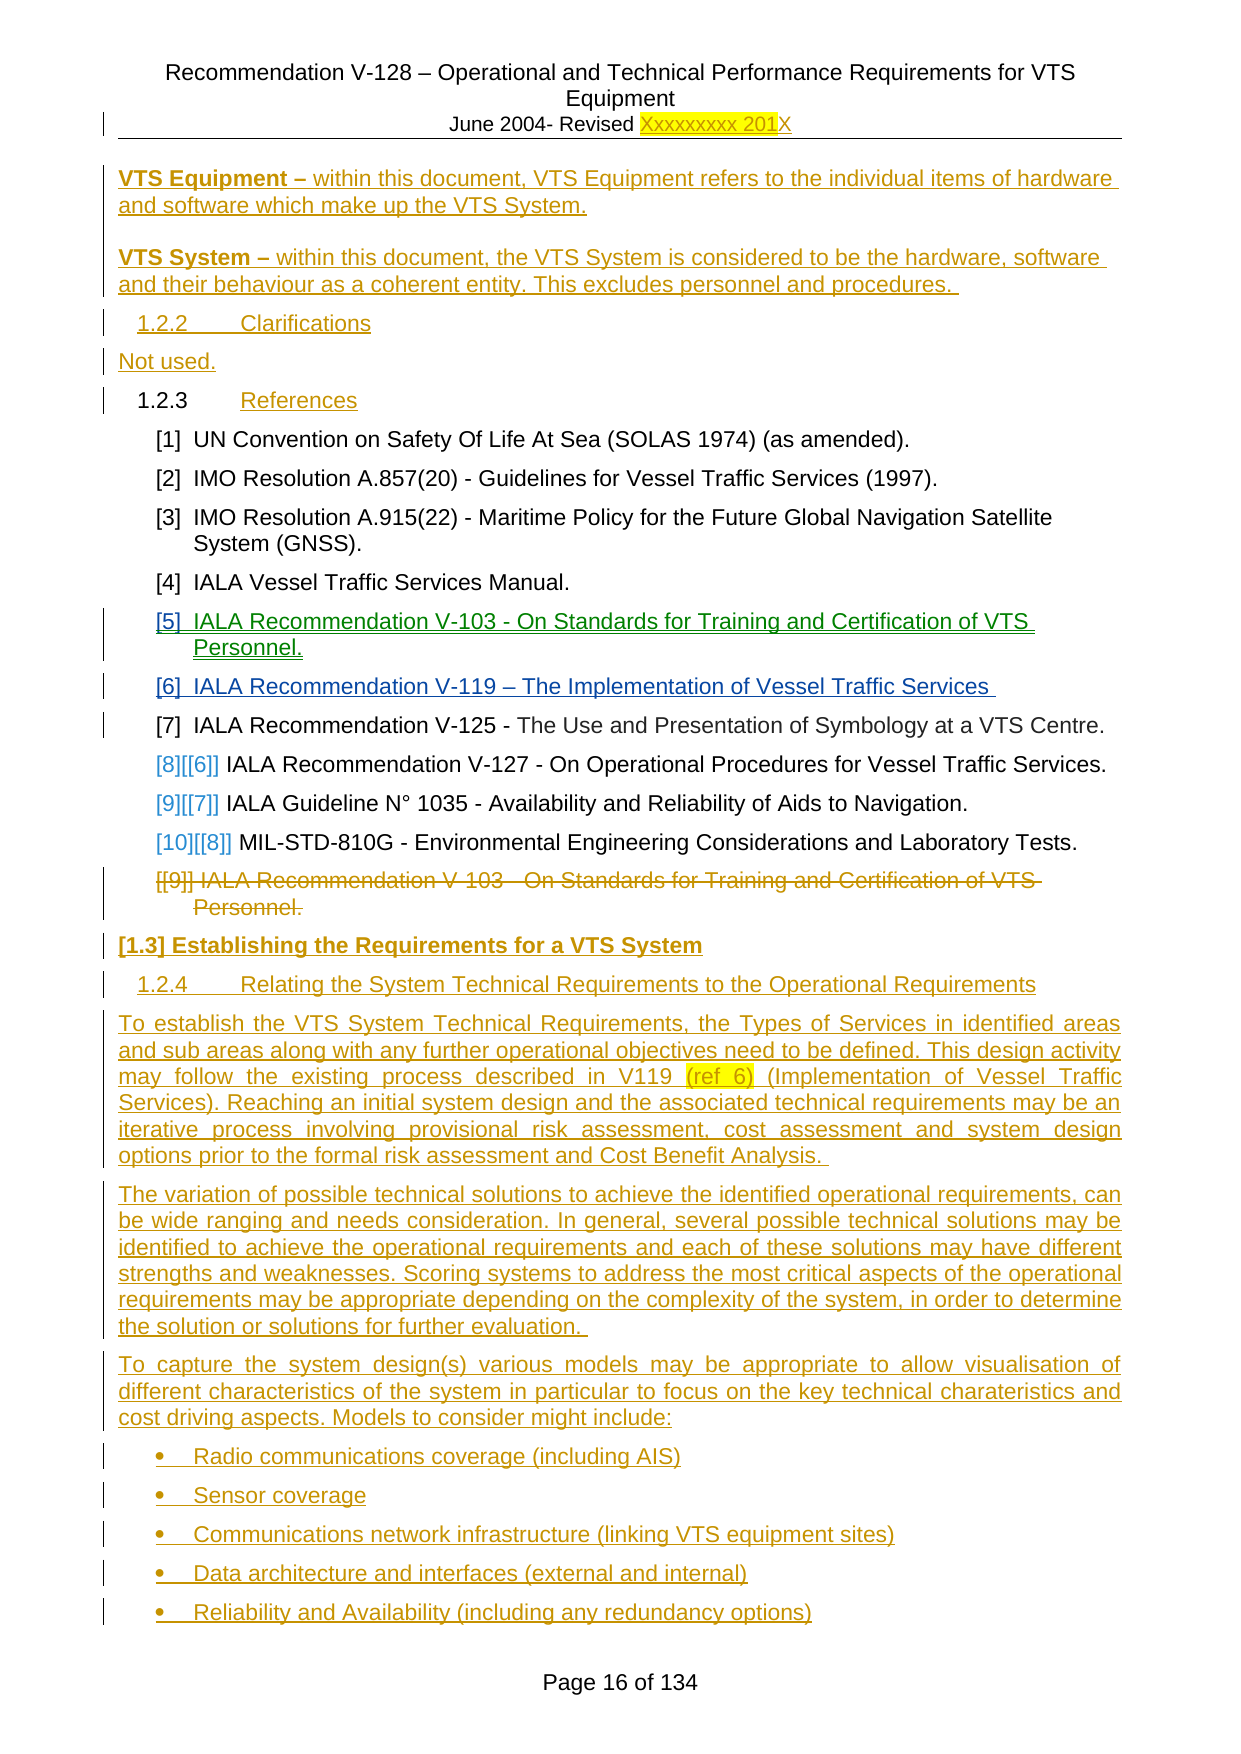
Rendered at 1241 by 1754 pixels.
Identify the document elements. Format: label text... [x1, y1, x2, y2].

text UN Convention on Safety Of Life At Sea (SOLAS 1974) (as amended). [156, 426, 1122, 452]
text IALA Recommendation V-127 - On Operational Procedures for Vessel Traffic Services. [156, 751, 1122, 777]
text IMO Resolution A.915(22) - Maritime Policy for the Future Global Navigation Satellite System (GNSS). [156, 504, 1122, 556]
text IALA Recommendation V-125 - The Use and Presentation of Symbology at a VTS Centre. [156, 712, 1122, 738]
text IMO Resolution A.857(20) - Guidelines for Vessel Traffic Services (1997). [156, 465, 1122, 491]
text IALA Guideline N° 1035 - Availability and Reliability of Aids to Navigation. [156, 789, 1122, 816]
text IALA Vessel Traffic Services Manual. [156, 569, 1122, 595]
text MIL-STD-810G - Environmental Engineering Considerations and Laboratory Tests. [156, 828, 1122, 855]
